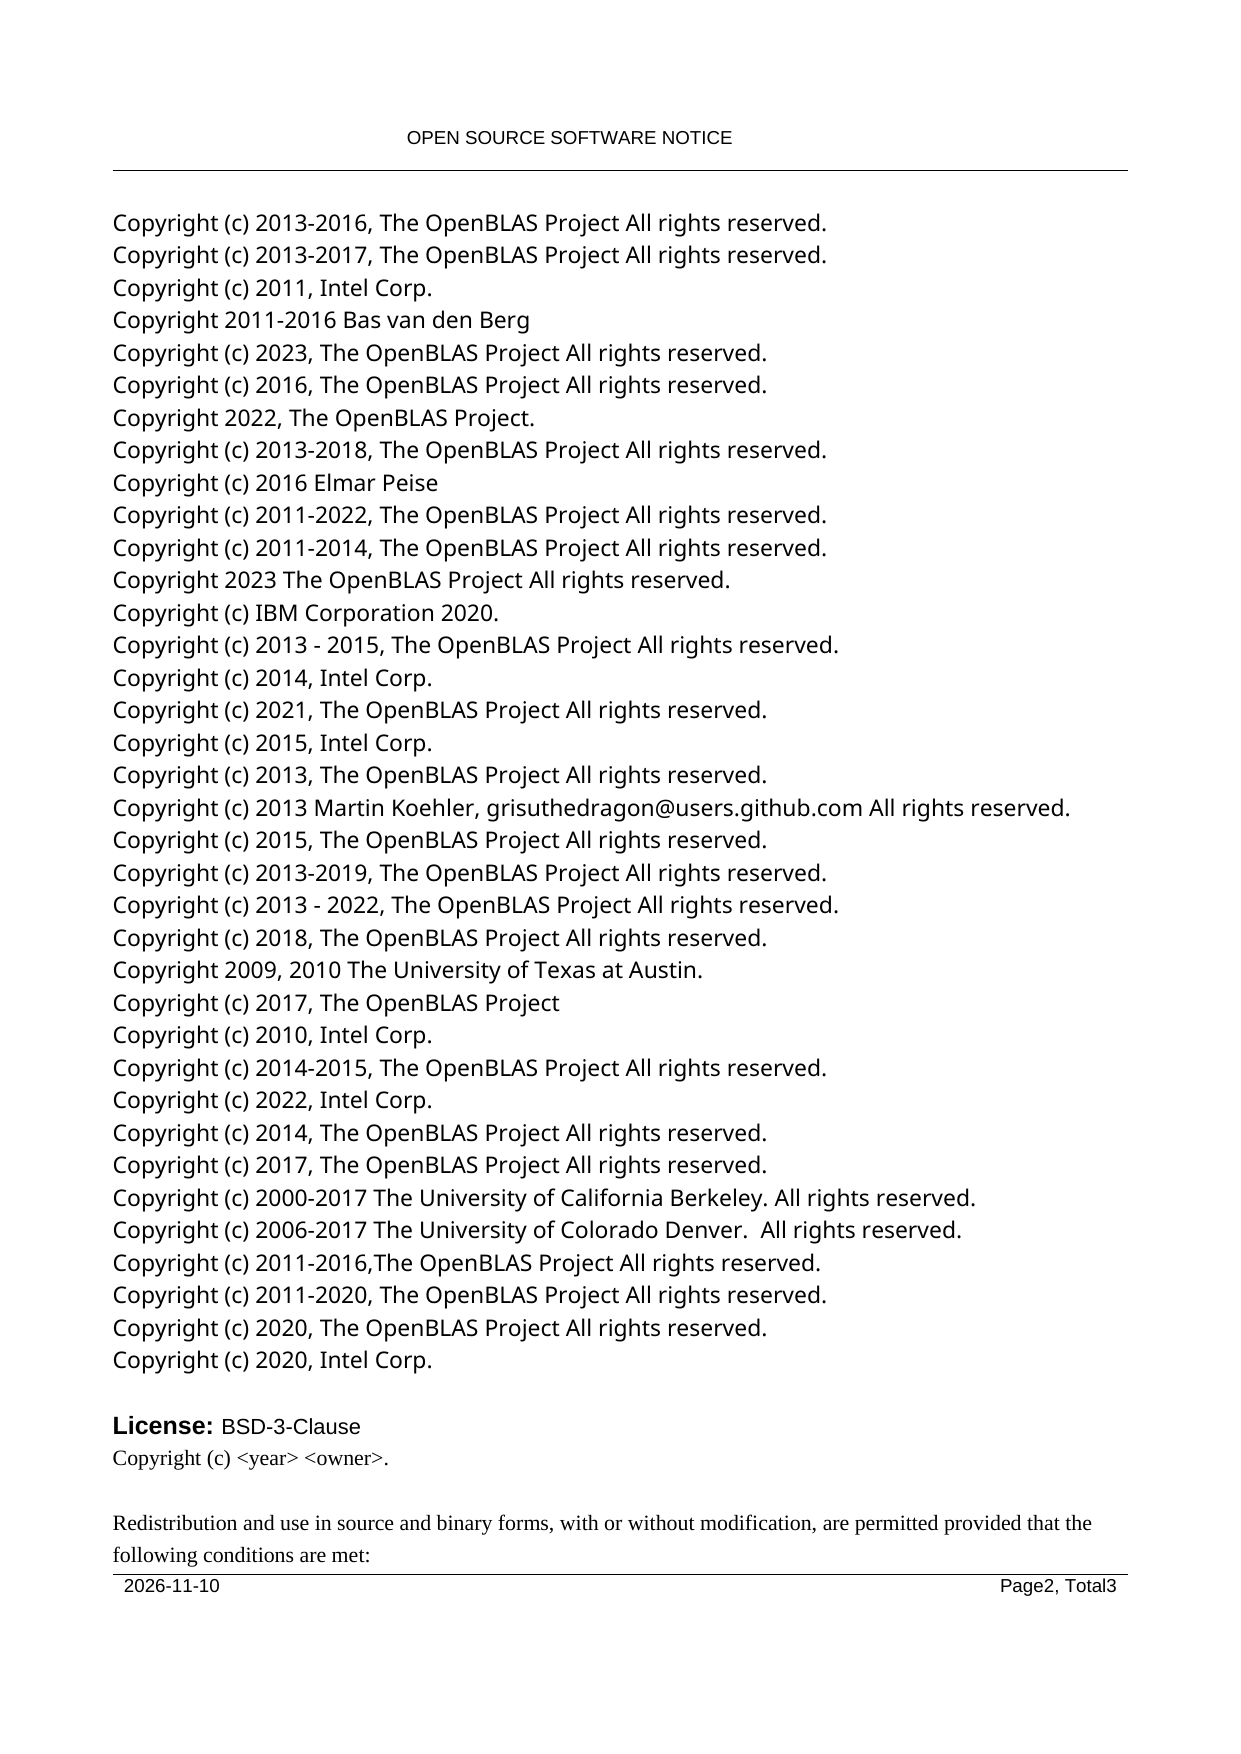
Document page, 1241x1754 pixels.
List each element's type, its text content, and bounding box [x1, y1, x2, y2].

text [112, 206, 1128, 1409]
text License: BSD-3-Clause [112, 1409, 1128, 1441]
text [112, 1441, 1128, 1571]
